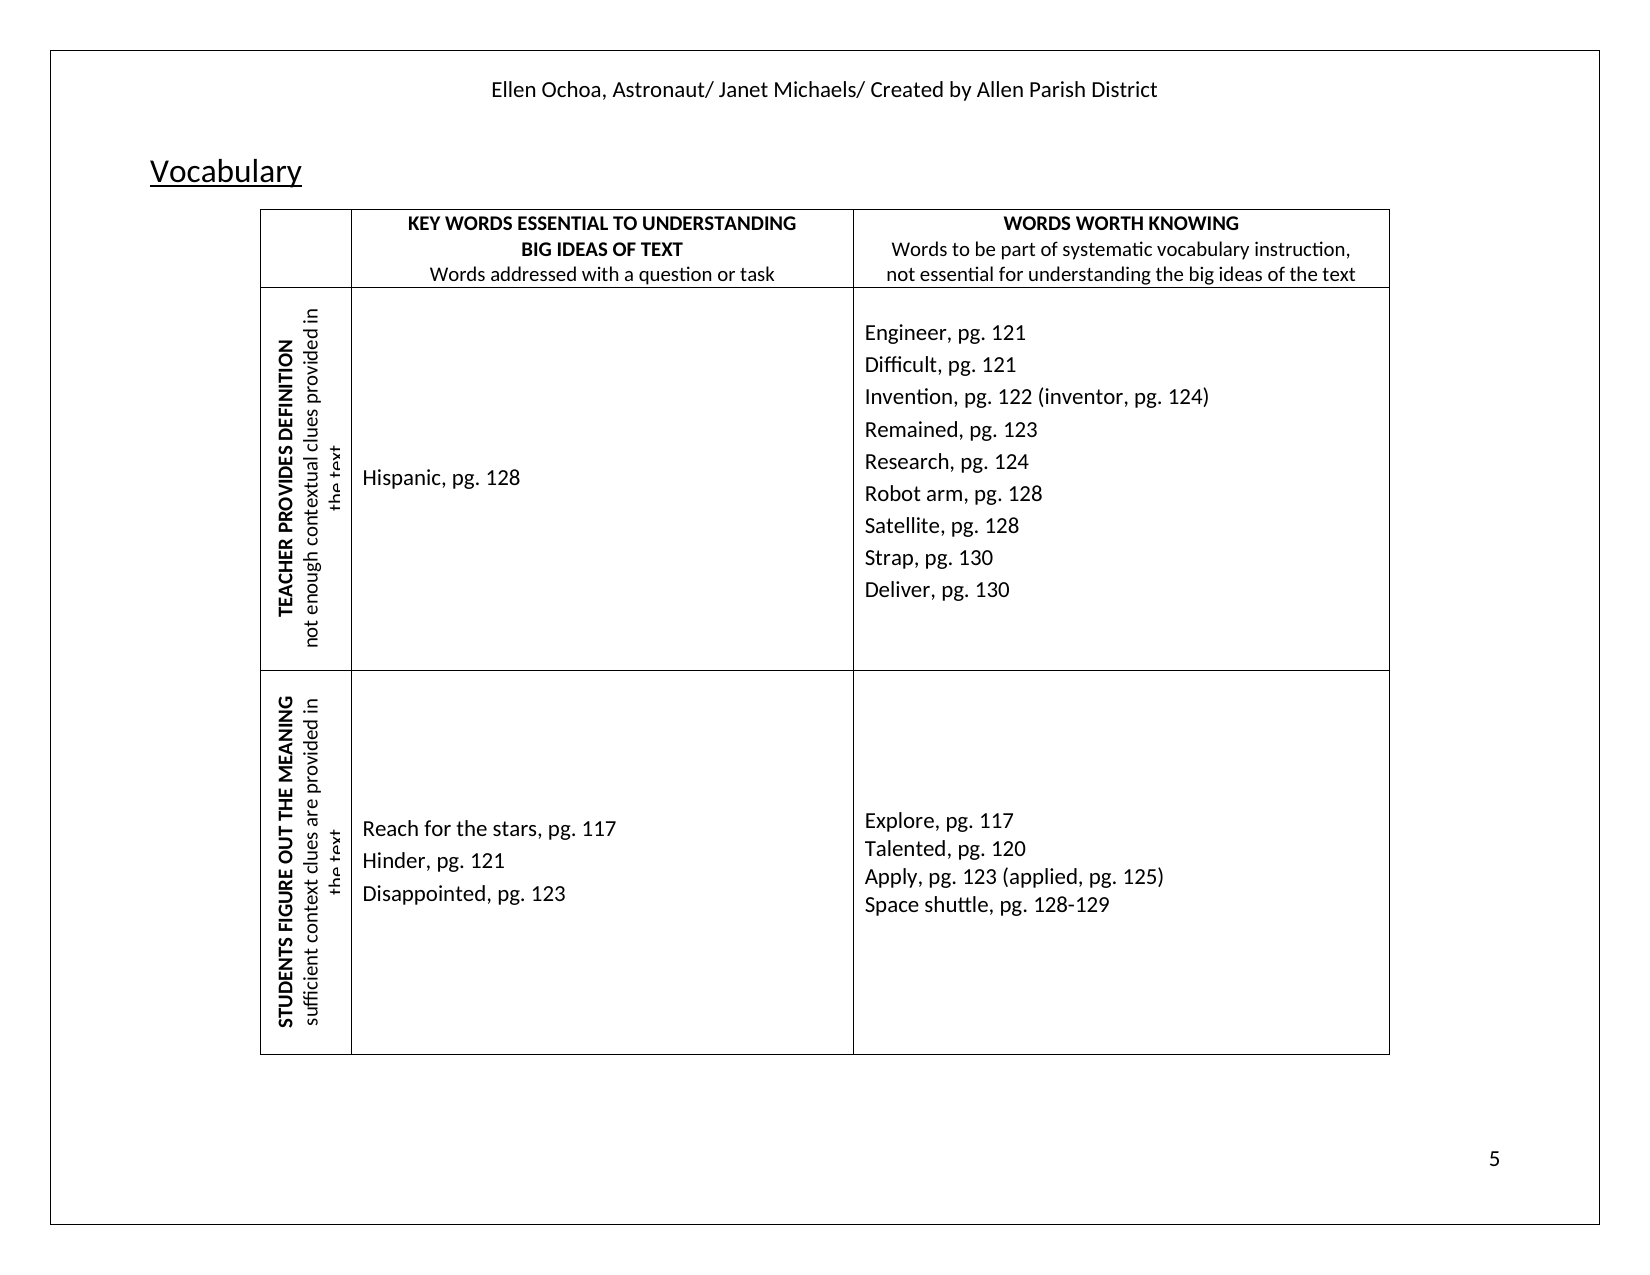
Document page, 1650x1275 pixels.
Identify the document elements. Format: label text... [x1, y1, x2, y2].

table_cell Explore, pg. 117 Talented, pg. 120 Apply, pg. 123 (applied, pg. 125) Space shuttle, pg. 128-129 [854, 671, 1389, 1054]
table_cell Reach for the stars, pg. 117 Hinder, pg. 121 Disappointed, pg. 123 [352, 671, 853, 1054]
table_header WORDS WORTH KNOWING Words to be part of systematic vocabulary instruction, not essential for understanding the big ideas of the text [854, 210, 1389, 287]
table_cell STUDENTS FIGURE OUT THE MEANING sufficient context clues are provided in the text [261, 671, 351, 1054]
table_cell TEACHER PROVIDES DEFINITION not enough contextual clues provided in the text [261, 288, 351, 670]
text Vocabulary [150, 150, 1500, 191]
table_cell Hispanic, pg. 128 [352, 288, 853, 670]
table_cell Engineer, pg. 121 Difficult, pg. 121 Invention, pg. 122 (inventor, pg. 124) Remained, pg. 123 Research, pg. 124 Robot arm, pg. 128 Satellite, pg. 128 Strap, pg. 130 Deliver, pg. 130 [854, 288, 1389, 670]
table_header [261, 210, 351, 287]
table_header KEY WORDS ESSENTIAL TO UNDERSTANDING BIG IDEAS OF TEXT Words addressed with a question or task [352, 210, 853, 287]
